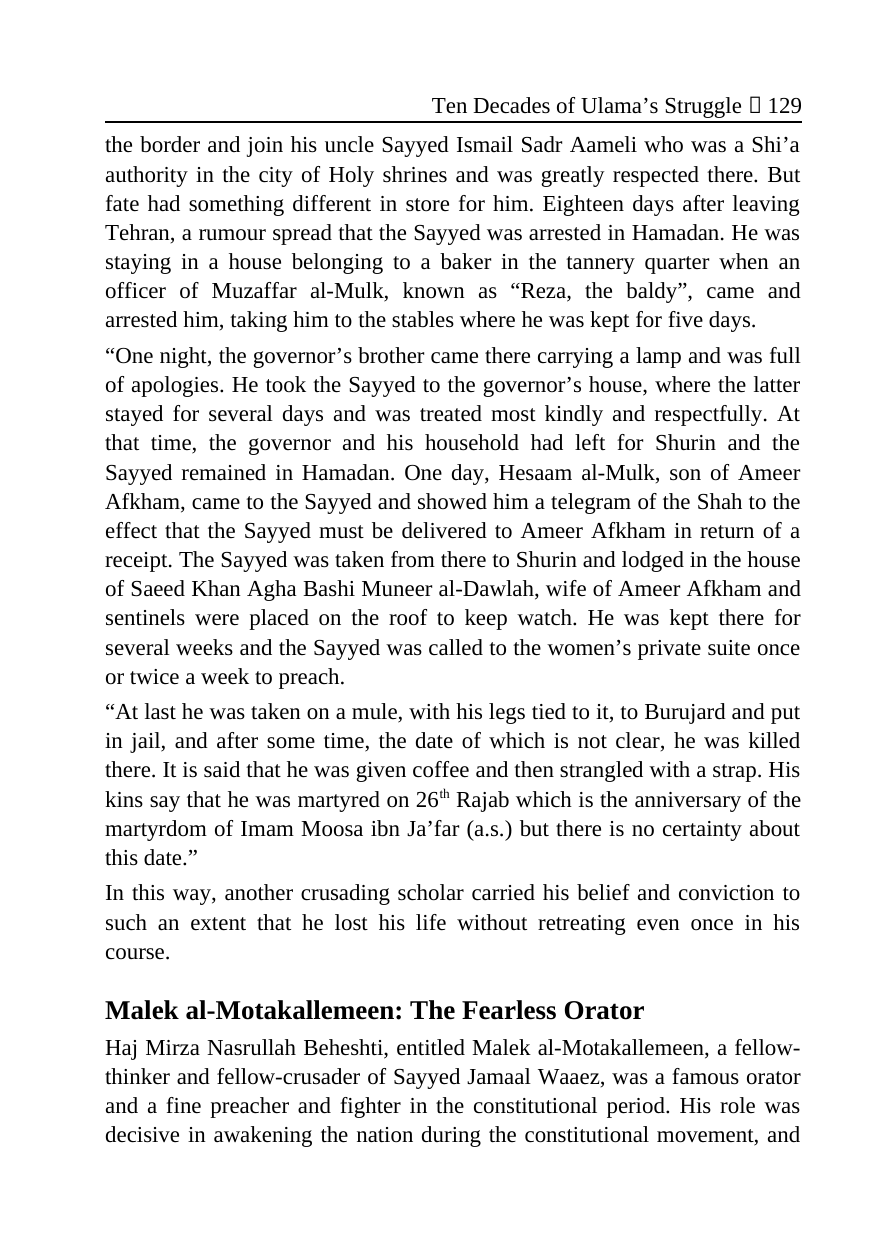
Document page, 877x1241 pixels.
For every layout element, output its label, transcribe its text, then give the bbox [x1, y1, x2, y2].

subtitle Malek al-Motakallemeen: The Fearless Orator [105, 994, 802, 1025]
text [105, 1032, 802, 1148]
text “At last he was taken on a mule, with his legs tied to it, to Burujard and put in jail, and after some time, the date of which is not clear, he was killed there. It is said that he was given coffee and then strangled with a strap. His kins say that he was martyred on 26th Rajab which is the anniversary of the martyrdom of Imam Moosa ibn Ja’far (a.s.) but there is no certainty about this date.” [105, 696, 802, 871]
text In this way, another crusading scholar carried his belief and conviction to such an extent that he lost his life without retreating even once in his course. [105, 877, 802, 965]
text “One night, the governor’s brother came there carrying a lamp and was full of apologies. He took the Sayyed to the governor’s house, where the latter stayed for several days and was treated most kindly and respectfully. At that time, the governor and his household had left for Shurin and the Sayyed remained in Hamadan. One day, Hesaam al-Mulk, son of Ameer Afkham, came to the Sayyed and showed him a telegram of the Shah to the effect that the Sayyed must be delivered to Ameer Afkham in return of a receipt. The Sayyed was taken from there to Shurin and lodged in the house of Saeed Khan Agha Bashi Muneer al-Dawlah, wife of Ameer Afkham and sentinels were placed on the roof to keep watch. He was kept there for several weeks and the Sayyed was called to the women’s private suite once or twice a week to preach. [105, 340, 802, 690]
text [105, 129, 802, 334]
